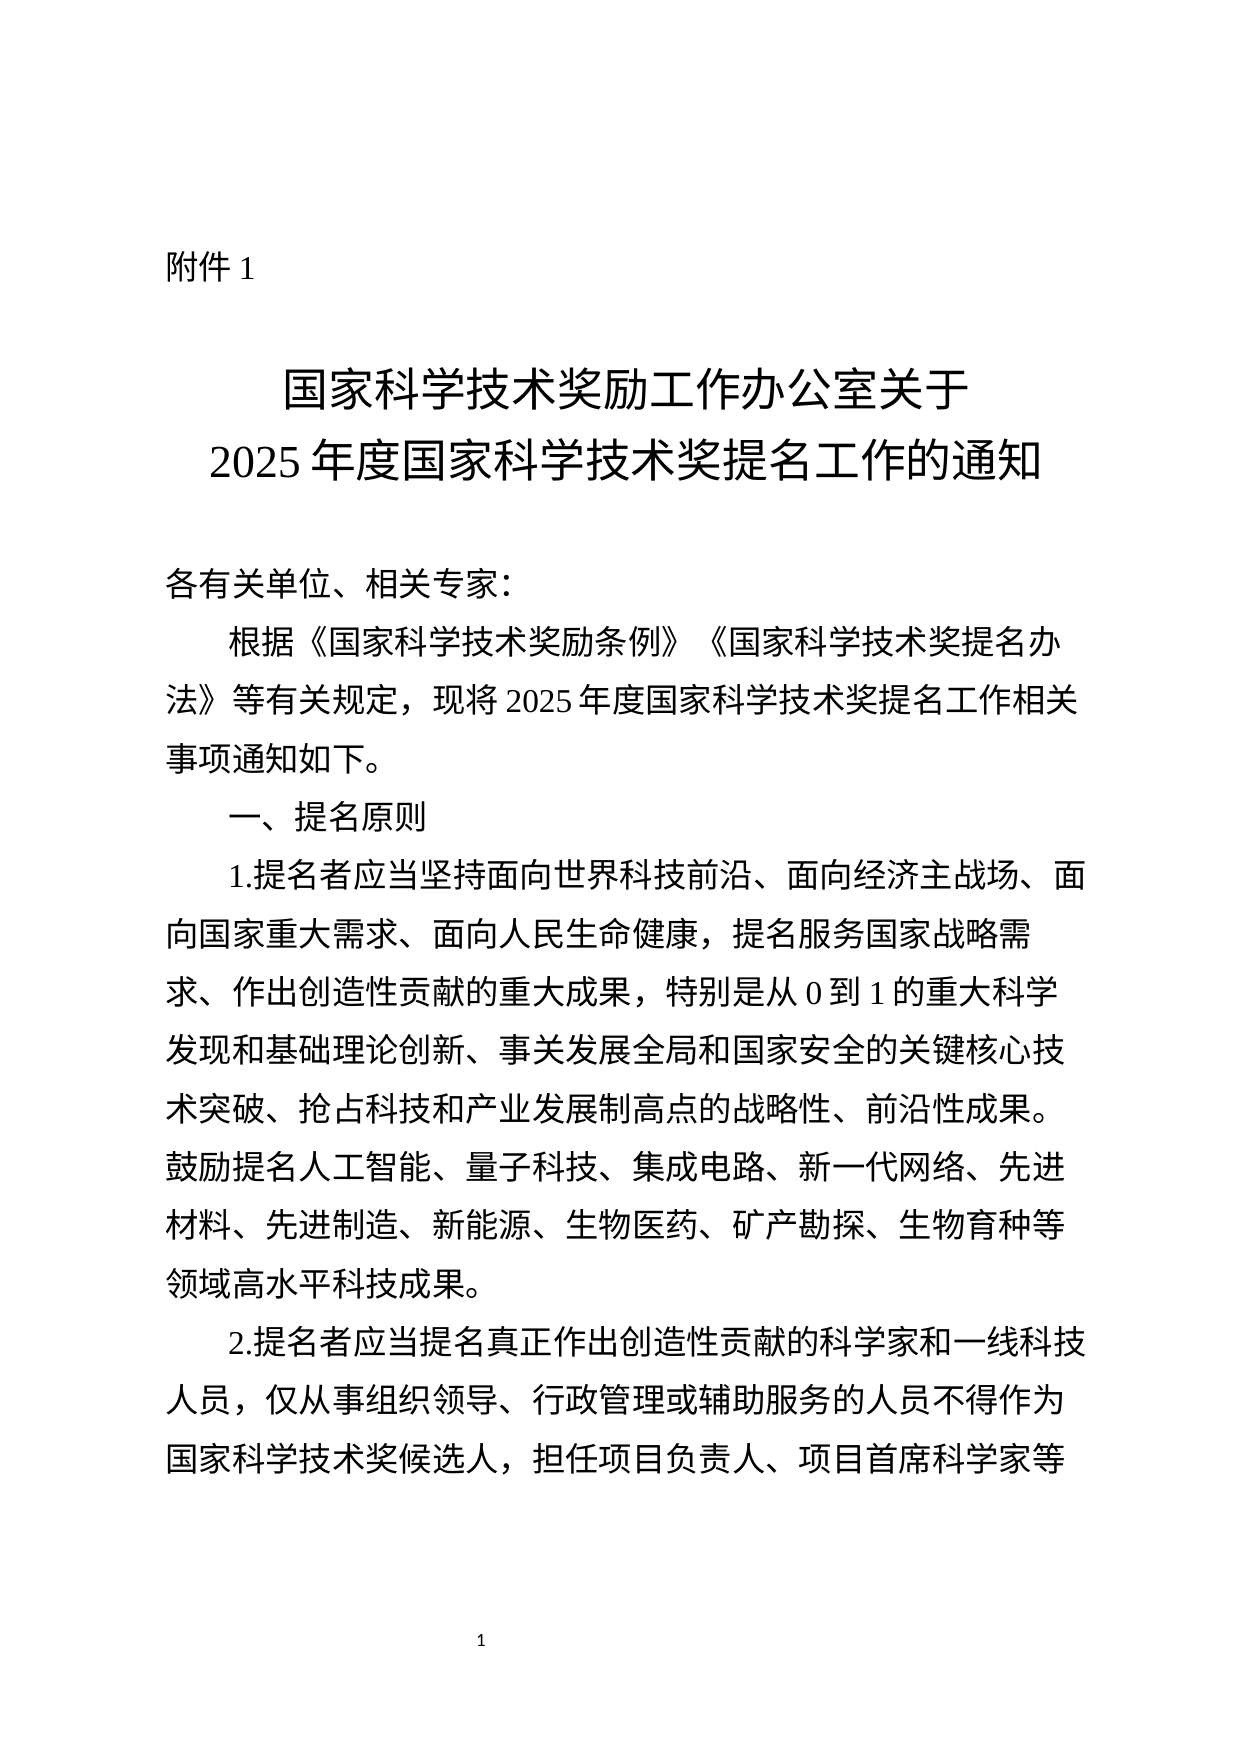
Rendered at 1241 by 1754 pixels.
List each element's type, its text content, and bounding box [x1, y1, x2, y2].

text 1.提名者应当坚持面向世界科技前沿、面向经济主战场、面向国家重大需求、面向人民生命健康，提名服务国家战略需求、作出创造性贡献的重大成果，特别是从0到1的重大科学发现和基础理论创新、事关发展全局和国家安全的关键核心技术突破、抢占科技和产业发展制高点的战略性、前沿性成果。鼓励提名人工智能、量子科技、集成电路、新一代网络、先进材料、先进制造、新能源、生物医药、矿产勘探、生物育种等领域高水平科技成果。 [165, 841, 1087, 1308]
text 国家科学技术奖励工作办公室关于 [165, 349, 1087, 420]
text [165, 1308, 1087, 1483]
text 各有关单位、相关专家： [165, 549, 1087, 608]
text 一、提名原则 [165, 783, 1087, 841]
text 根据《国家科学技术奖励条例》《国家科学技术奖提名办法》等有关规定，现将2025年度国家科学技术奖提名工作相关事项通知如下。 [165, 608, 1087, 783]
text 2025年度国家科学技术奖提名工作的通知 [165, 420, 1087, 491]
text 附件1 [165, 233, 1087, 291]
